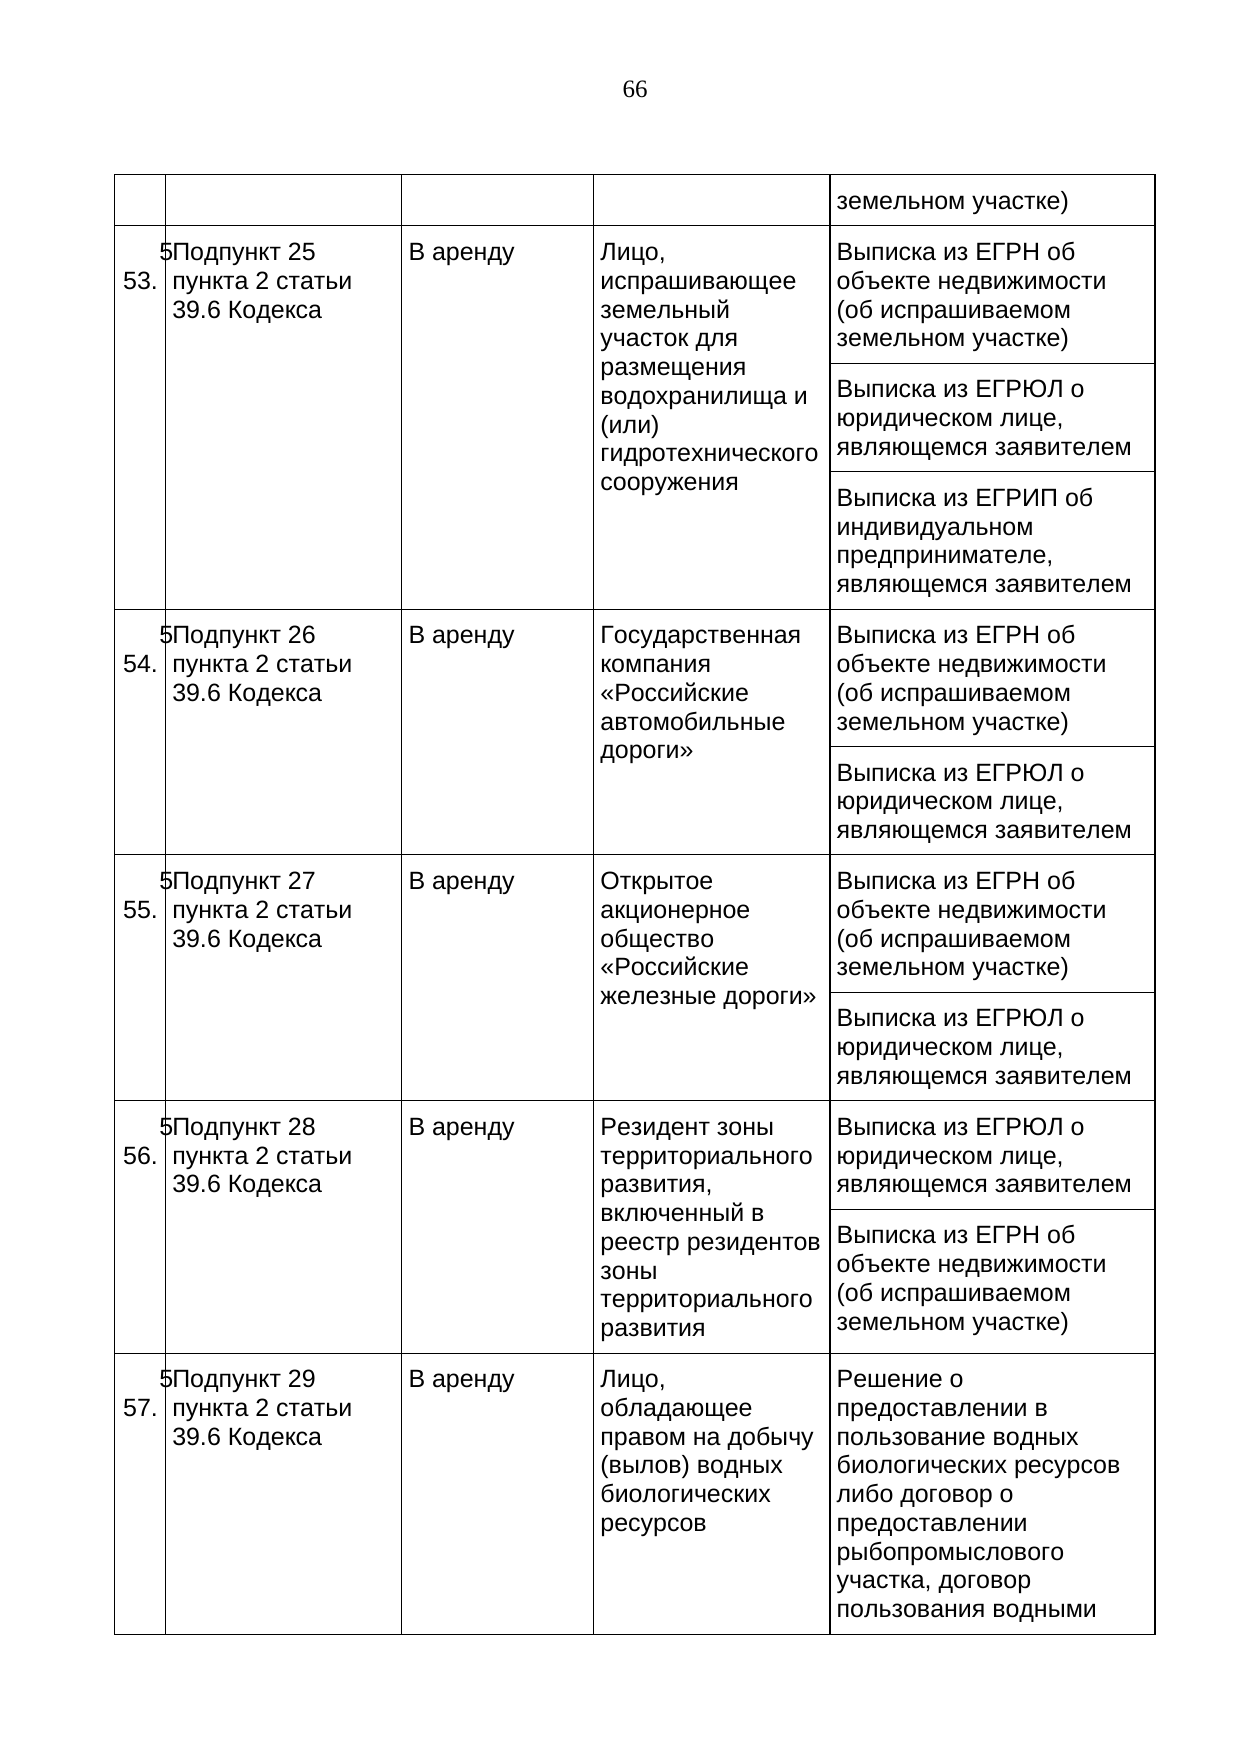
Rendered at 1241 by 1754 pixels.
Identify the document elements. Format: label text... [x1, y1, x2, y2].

table_cell Подпункт 28 пункта 2 статьи 39.6 Кодекса [166, 1101, 401, 1352]
table_cell Выписка из ЕГРИП об индивидуальном предпринимателе, являющемся заявителем [831, 472, 1154, 608]
table_cell В аренду [402, 855, 593, 1100]
table_cell Резидент зоны территориального развития, включенный в реестр резидентов зоны территориального развития [594, 1101, 829, 1352]
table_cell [594, 1354, 829, 1633]
table_cell Подпункт 25 пункта 2 статьи 39.6 Кодекса [166, 226, 401, 608]
table_cell 555. [115, 855, 165, 1100]
table_cell 557. [115, 1354, 165, 1633]
table_cell Подпункт 27 пункта 2 статьи 39.6 Кодекса [166, 855, 401, 1100]
table_cell Лицо, испрашивающее земельный участок для размещения водохранилища и (или) гидротехнического сооружения [594, 226, 829, 608]
table_cell Подпункт 26 пункта 2 статьи 39.6 Кодекса [166, 610, 401, 854]
table_cell 554. [115, 610, 165, 854]
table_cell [831, 226, 1154, 363]
table_cell Открытое акционерное общество «Российские железные дороги» [594, 855, 829, 1100]
table_cell 556. [115, 1101, 165, 1352]
table_cell В аренду [402, 610, 593, 854]
table_cell 553. [115, 226, 165, 608]
table_cell Выписка из ЕГРЮЛ о юридическом лице, являющемся заявителем [831, 364, 1154, 471]
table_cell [831, 175, 1154, 225]
table_cell Выписка из ЕГРЮЛ о юридическом лице, являющемся заявителем [831, 1101, 1154, 1209]
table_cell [166, 1354, 401, 1633]
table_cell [831, 1354, 1154, 1633]
table_cell В аренду [402, 1101, 593, 1352]
table_cell Выписка из ЕГРН об объекте недвижимости (об испрашиваемом земельном участке) [831, 1210, 1154, 1352]
table_cell Выписка из ЕГРН об объекте недвижимости (об испрашиваемом земельном участке) [831, 855, 1154, 992]
table_cell Выписка из ЕГРЮЛ о юридическом лице, являющемся заявителем [831, 993, 1154, 1100]
table_cell Государственная компания «Российские автомобильные дороги» [594, 610, 829, 854]
table_cell Выписка из ЕГРЮЛ о юридическом лице, являющемся заявителем [831, 747, 1154, 854]
table_cell В аренду [402, 1354, 593, 1633]
table_cell В аренду [402, 226, 593, 608]
table_cell Выписка из ЕГРН об объекте недвижимости (об испрашиваемом земельном участке) [831, 610, 1154, 746]
